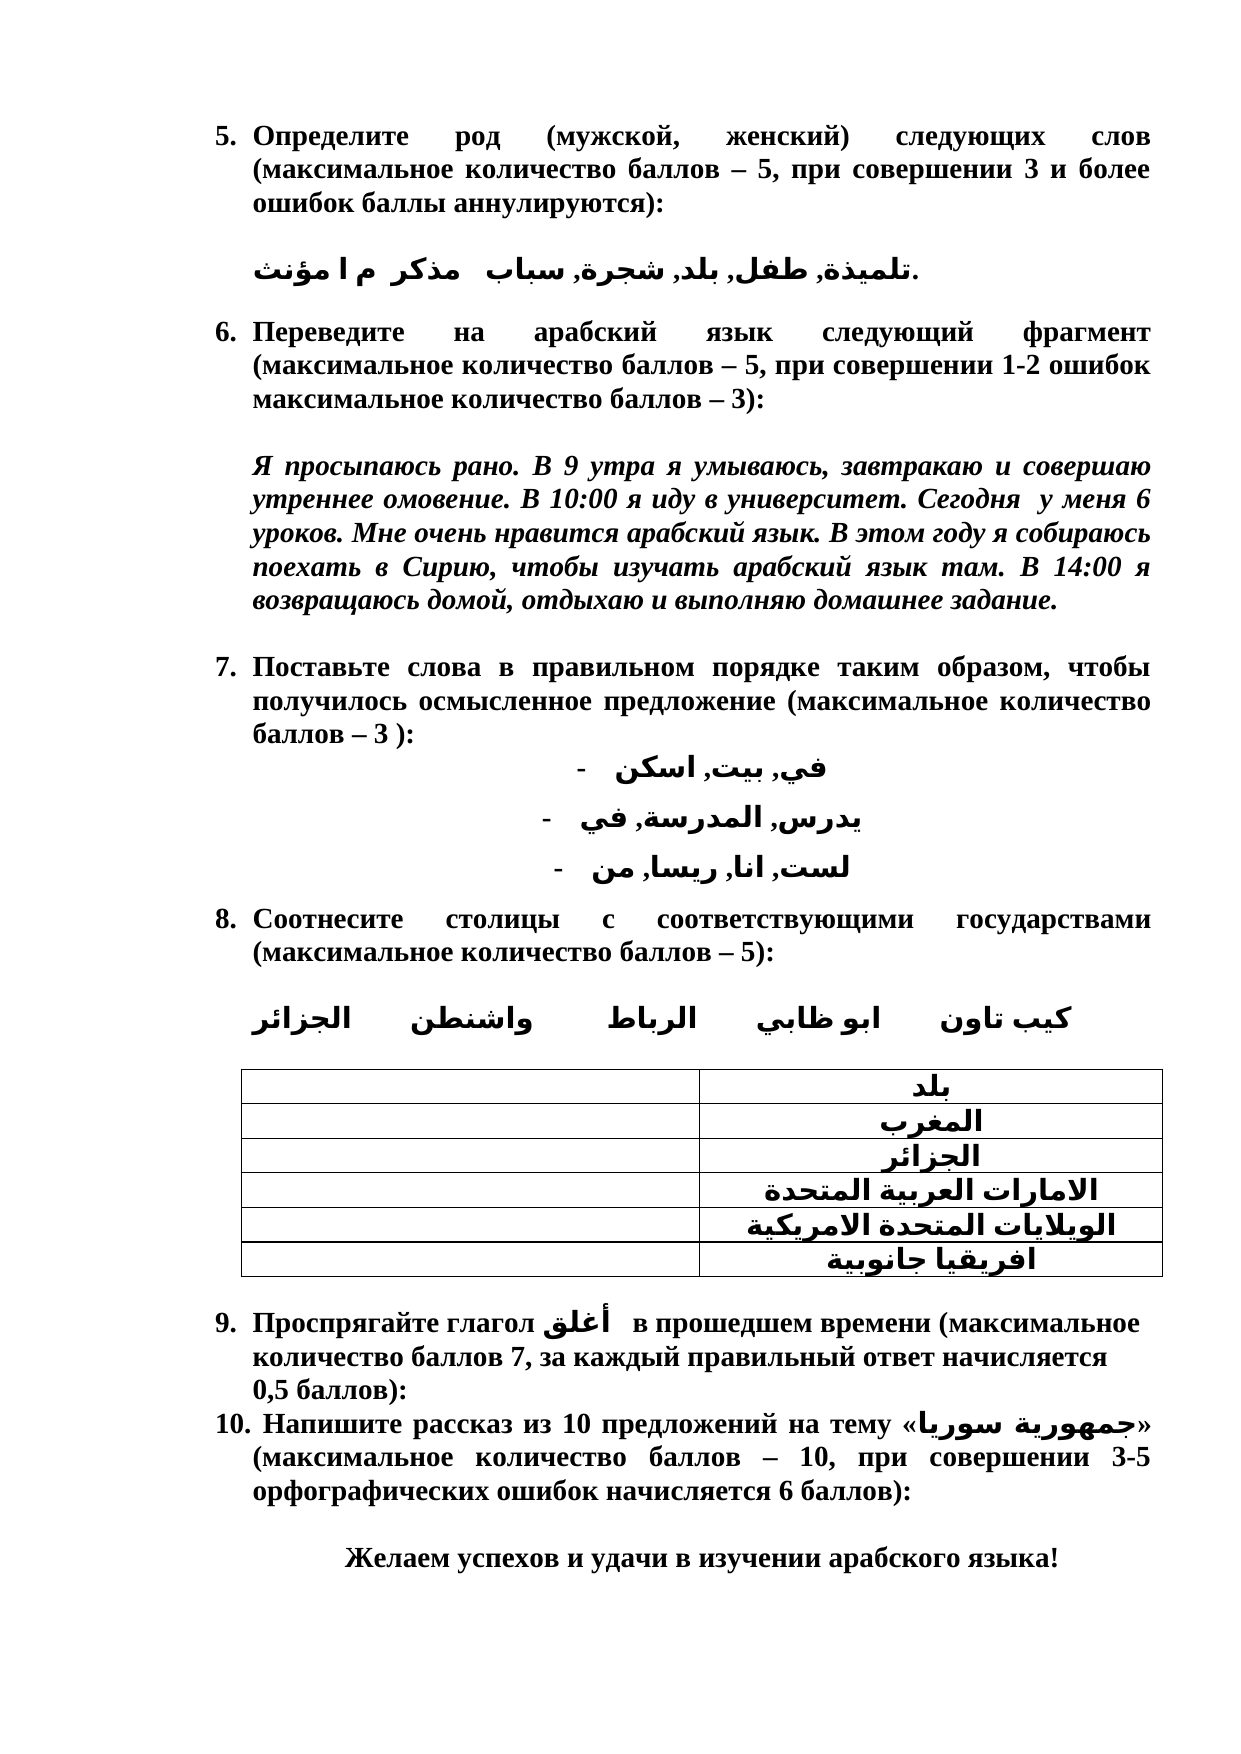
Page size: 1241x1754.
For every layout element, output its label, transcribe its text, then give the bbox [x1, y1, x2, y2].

table_cell الويلايات المتحدة الامريكية [700, 1208, 1162, 1241]
list Поставьте слова в правильном порядке таким образом, чтобы получилось осмысленное предложение (максимальное количество баллов – 3 ): [215, 649, 1152, 750]
list Я просыпаюсь рано. В 9 утра я умываюсь, завтракаю и совершаю утреннее омовение. В 10:00 я иду в университет. Сегодня у меня 6 уроков. Мне очень нравится арабский язык. В этом году я собираюсь поехать в Сирию, чтобы изучать арабский язык там. В 14:00 я возвращаюсь домой, отдыхаю и выполняю домашнее задание. [252, 448, 1152, 616]
text Желаем успехов и удачи в изучении арабского языка! [252, 1540, 1152, 1573]
list Переведите на арабский язык следующий фрагмент (максимальное количество баллов – 5, при совершении 1-2 ошибок максимальное количество баллов – 3): [215, 314, 1152, 414]
list يدرس, المدرسة, في [252, 800, 1152, 834]
table_cell الامارات العربية المتحدة [700, 1173, 1162, 1207]
list Проспрягайте глагол أغلق в прошедшем времени (максимальное количество баллов 7, за каждый правильный ответ начисляется 0,5 баллов): [215, 1305, 1152, 1406]
table_cell افريقيا جانوبية [700, 1243, 1162, 1276]
table_cell المغرب [700, 1104, 1162, 1138]
list لست, انا, ريسا, من [252, 851, 1152, 884]
list مذكر م ا مؤنث تلميذة, طفل, بلد, شجرة, سباب. [252, 252, 1152, 286]
list Определите род (мужской, женский) следующих слов (максимальное количество баллов – 5, при совершении 3 и более ошибок баллы аннулируются): [215, 118, 1152, 219]
table_cell الجزائر [700, 1139, 1162, 1172]
table_cell [242, 1104, 699, 1138]
list كيب تاون ابو ظابي الرباط واشنطن الجزائر [252, 1001, 1152, 1035]
list Соотнесите столицы с соответствующими государствами (максимальное количество баллов – 5): [215, 901, 1152, 968]
table_cell [242, 1243, 699, 1276]
list Напишите рассказ из 10 предложений на тему «جمهورية سوريا» (максимальное количество баллов – 10, при совершении 3-5 орфографических ошибок начисляется 6 баллов): [215, 1406, 1152, 1506]
table_cell [242, 1139, 699, 1172]
table_cell [242, 1208, 699, 1241]
list في, بيت, اسكن [252, 750, 1152, 783]
table_header [242, 1070, 699, 1103]
table_cell [242, 1173, 699, 1207]
table_header بلد [700, 1070, 1162, 1103]
